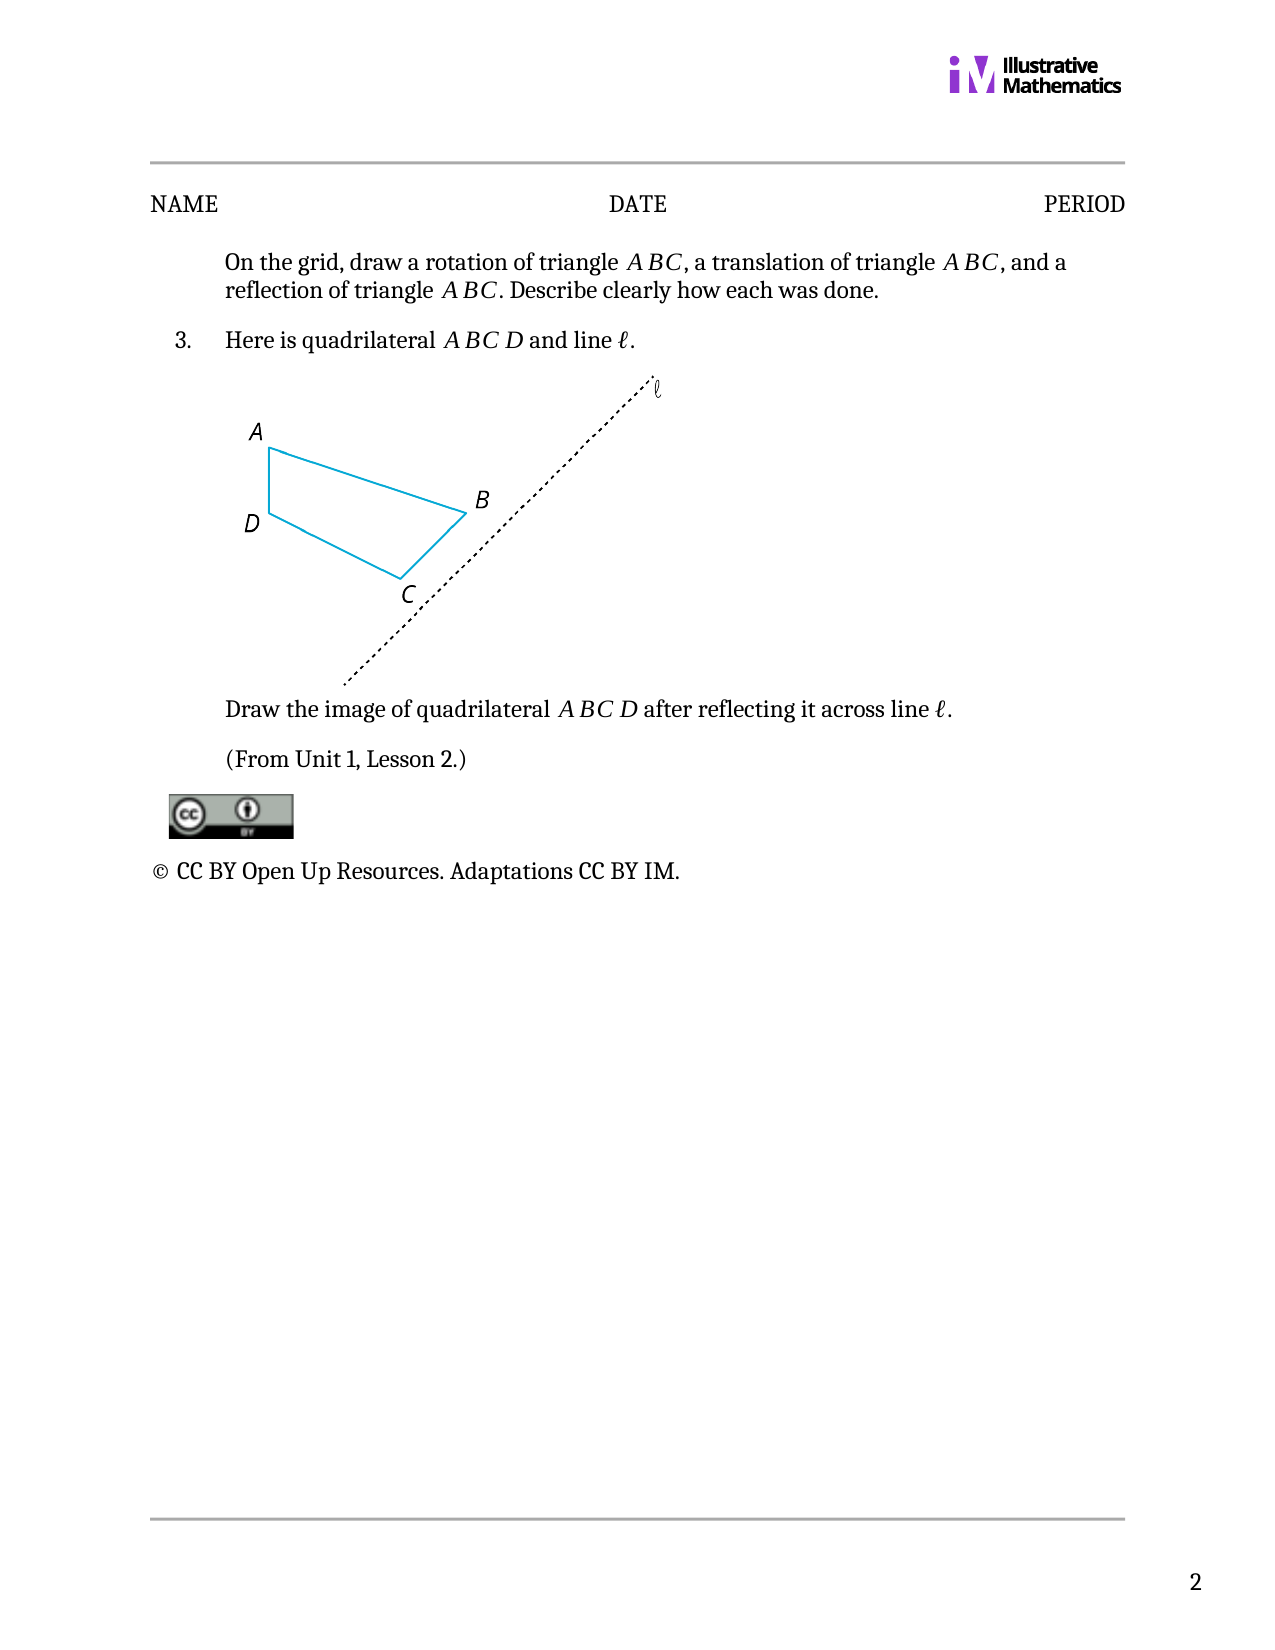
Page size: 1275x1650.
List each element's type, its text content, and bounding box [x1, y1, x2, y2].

list (From Unit 1, Lesson 2.) [175, 745, 1125, 774]
list Here is quadrilateral and line . [175, 326, 1125, 354]
picture [243, 375, 662, 686]
list Draw the image of quadrilateral after reflecting it across line . [175, 695, 1125, 724]
picture [168, 794, 294, 839]
picture [949, 55, 1121, 93]
text © CC BY Open Up Resources. Adaptations CC BY IM. [150, 857, 1125, 886]
list On the grid, draw a rotation of triangle , a translation of triangle , and a reflection of triangle . Describe clearly how each was done. [175, 247, 1125, 305]
